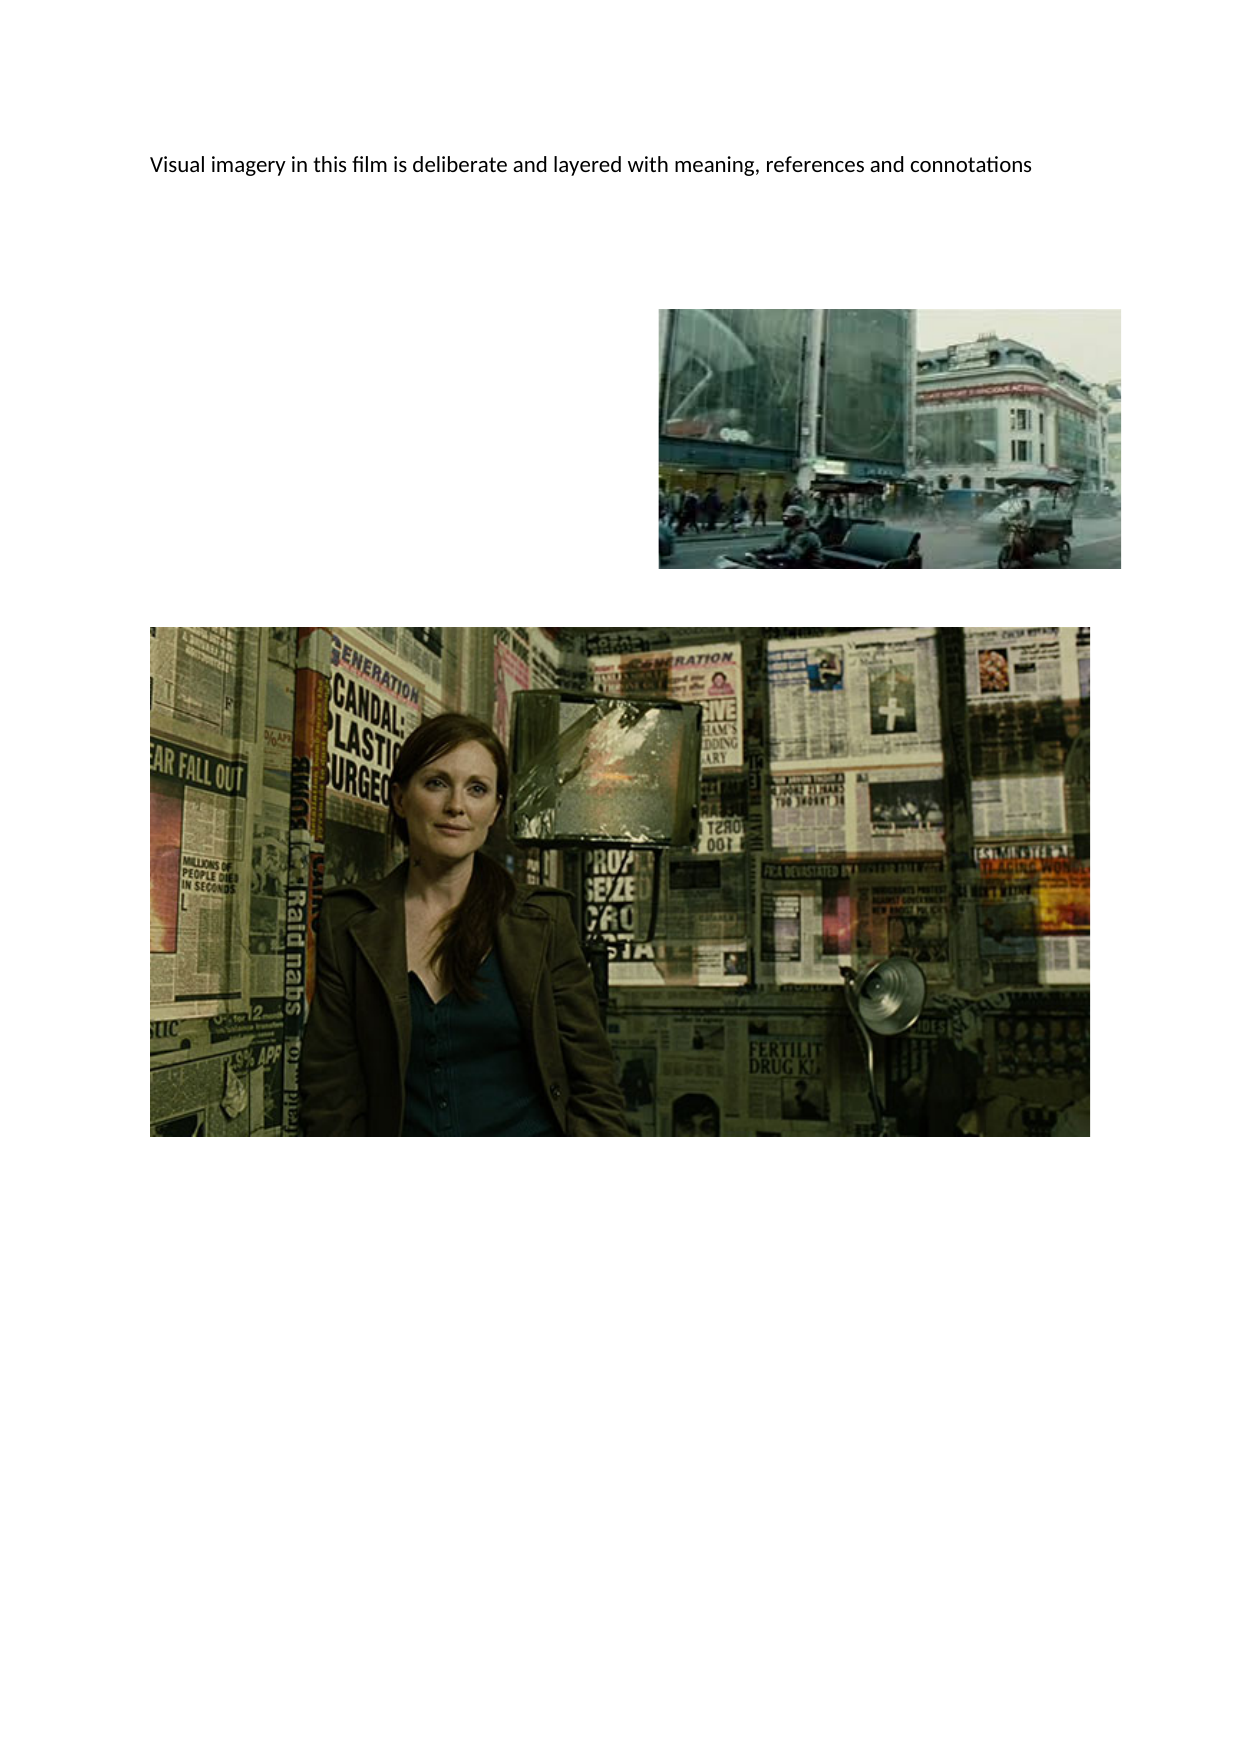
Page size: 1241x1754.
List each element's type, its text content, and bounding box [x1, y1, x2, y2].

picture [150, 627, 1091, 1137]
picture [658, 309, 1122, 569]
text Visual imagery in this film is deliberate and layered with meaning, references and connotations [150, 150, 1090, 178]
